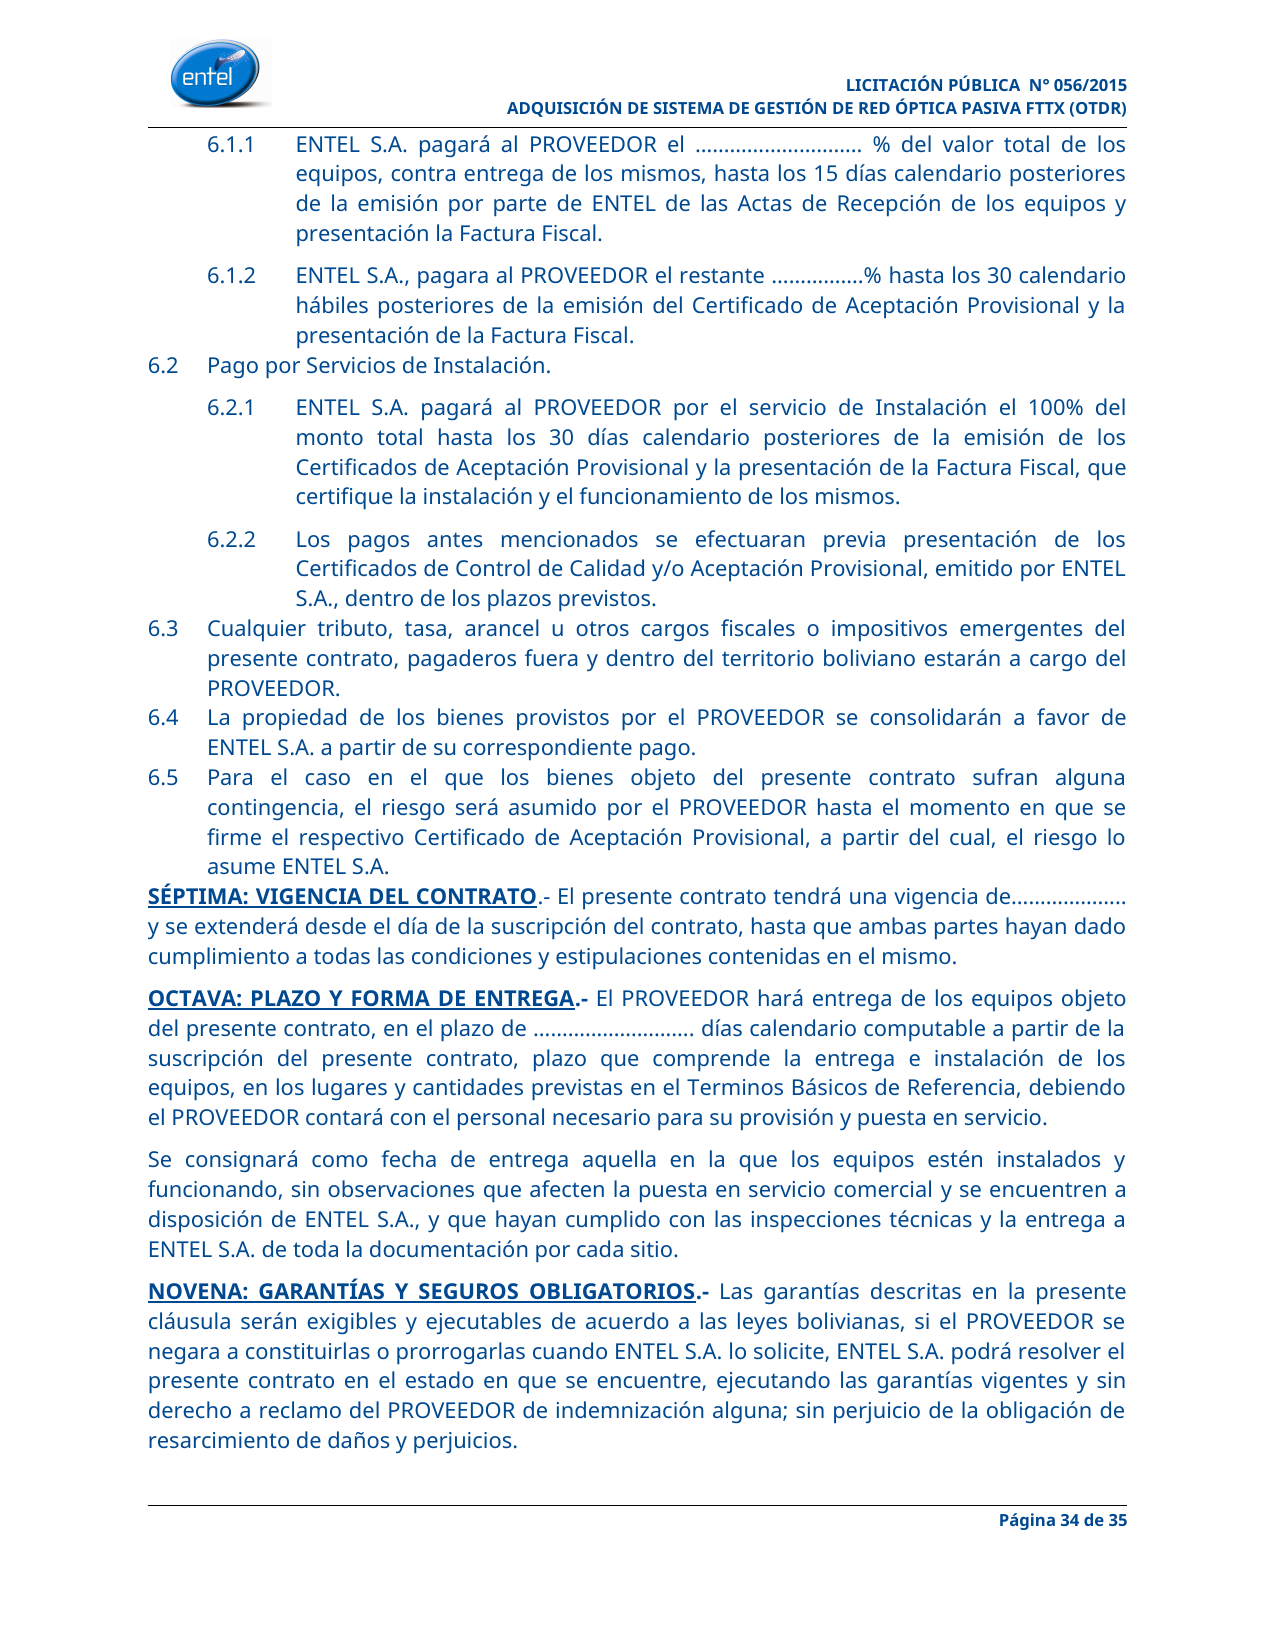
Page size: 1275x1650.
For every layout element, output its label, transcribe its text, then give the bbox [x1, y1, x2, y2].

text 6.1.2 ENTEL S.A., pagara al PROVEEDOR el restante …………….% hasta los 30 calendario hábiles posteriores de la emisión del Certificado de Aceptación Provisional y la presentación de la Factura Fiscal. [207, 260, 1127, 349]
text 6.3 Cualquier tributo, tasa, arancel u otros cargos fiscales o impositivos emergentes del presente contrato, pagaderos fuera y dentro del territorio boliviano estarán a cargo del PROVEEDOR. [148, 613, 1127, 702]
text 6.2.1 ENTEL S.A. pagará al PROVEEDOR por el servicio de Instalación el 100% del monto total hasta los 30 días calendario posteriores de la emisión de los Certificados de Aceptación Provisional y la presentación de la Factura Fiscal, que certifique la instalación y el funcionamiento de los mismos. [207, 392, 1127, 511]
text 6.1.1 ENTEL S.A. pagará al PROVEEDOR el ……………………….. % del valor total de los equipos, contra entrega de los mismos, hasta los 15 días calendario posteriores de la emisión por parte de ENTEL de las Actas de Recepción de los equipos y presentación la Factura Fiscal. [207, 128, 1127, 248]
text OCTAVA: PLAZO Y FORMA DE ENTREGA.- El PROVEEDOR hará entrega de los equipos objeto del presente contrato, en el plazo de ………………………. días calendario computable a partir de la suscripción del presente contrato, plazo que comprende la entrega e instalación de los equipos, en los lugares y cantidades previstas en el Terminos Básicos de Referencia, debiendo el PROVEEDOR contará con el personal necesario para su provisión y puesta en servicio. [148, 983, 1127, 1132]
text SÉPTIMA: VIGENCIA DEL CONTRATO.- El presente contrato tendrá una vigencia de……………….. y se extenderá desde el día de la suscripción del contrato, hasta que ambas partes hayan dado cumplimiento a todas las condiciones y estipulaciones contenidas en el mismo. [148, 881, 1127, 970]
text 6.2.2 Los pagos antes mencionados se efectuaran previa presentación de los Certificados de Control de Calidad y/o Aceptación Provisional, emitido por ENTEL S.A., dentro de los plazos previstos. [207, 523, 1127, 613]
text 6.5 Para el caso en el que los bienes objeto del presente contrato sufran alguna contingencia, el riesgo será asumido por el PROVEEDOR hasta el momento en que se firme el respectivo Certificado de Aceptación Provisional, a partir del cual, el riesgo lo asume ENTEL S.A. [148, 762, 1127, 881]
text NOVENA: GARANTÍAS Y SEGUROS OBLIGATORIOS.- Las garantías descritas en la presente cláusula serán exigibles y ejecutables de acuerdo a las leyes bolivianas, si el PROVEEDOR se negara a constituirlas o prorrogarlas cuando ENTEL S.A. lo solicite, ENTEL S.A. podrá resolver el presente contrato en el estado en que se encuentre, ejecutando las garantías vigentes y sin derecho a reclamo del PROVEEDOR de indemnización alguna; sin perjuicio de la obligación de resarcimiento de daños y perjuicios. [148, 1276, 1127, 1455]
picture [170, 39, 273, 108]
text 6.4 La propiedad de los bienes provistos por el PROVEEDOR se consolidarán a favor de ENTEL S.A. a partir de su correspondiente pago. [148, 702, 1127, 762]
text Se consignará como fecha de entrega aquella en la que los equipos estén instalados y funcionando, sin observaciones que afecten la puesta en servicio comercial y se encuentren a disposición de ENTEL S.A., y que hayan cumplido con las inspecciones técnicas y la entrega a ENTEL S.A. de toda la documentación por cada sitio. [148, 1144, 1127, 1263]
text 6.2 Pago por Servicios de Instalación. [148, 349, 1127, 379]
